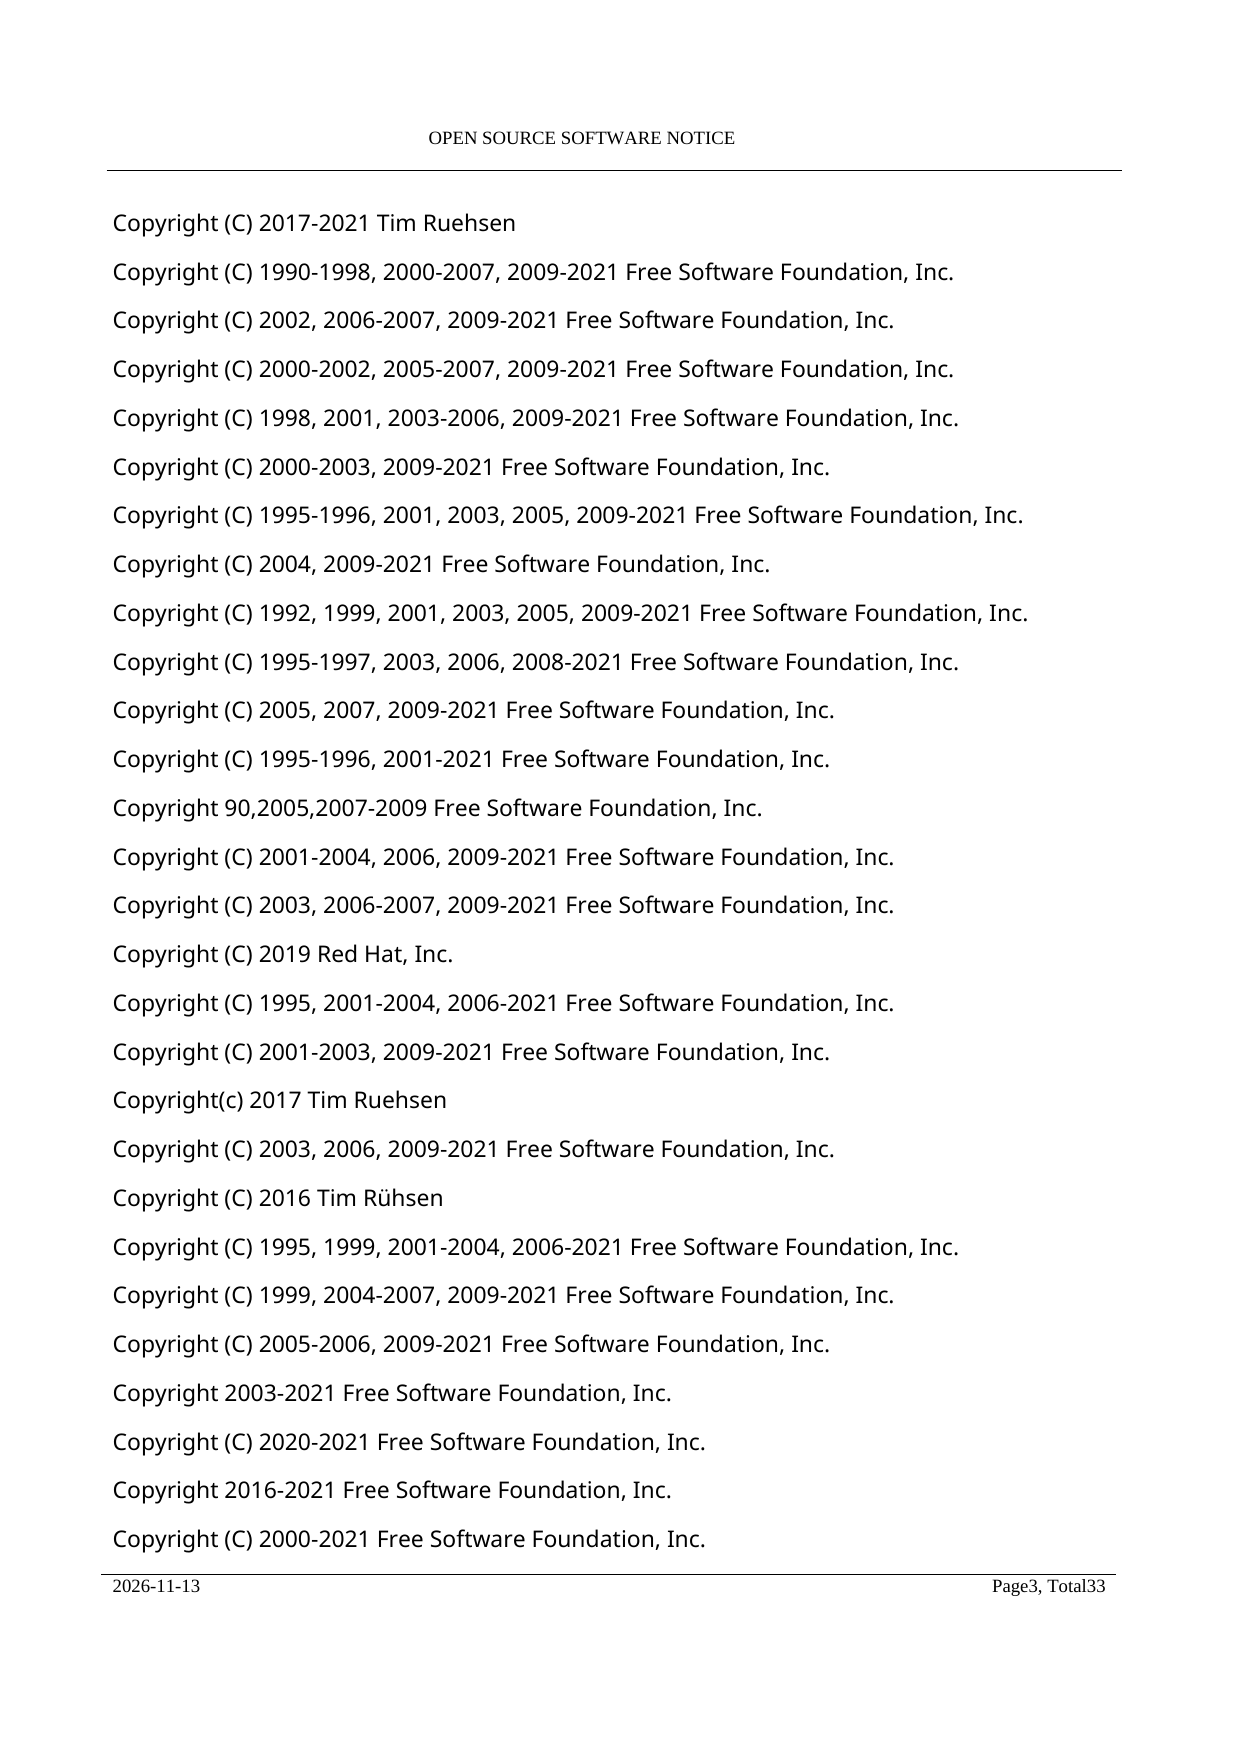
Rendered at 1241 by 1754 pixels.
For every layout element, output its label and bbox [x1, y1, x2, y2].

text [112, 206, 1128, 1555]
